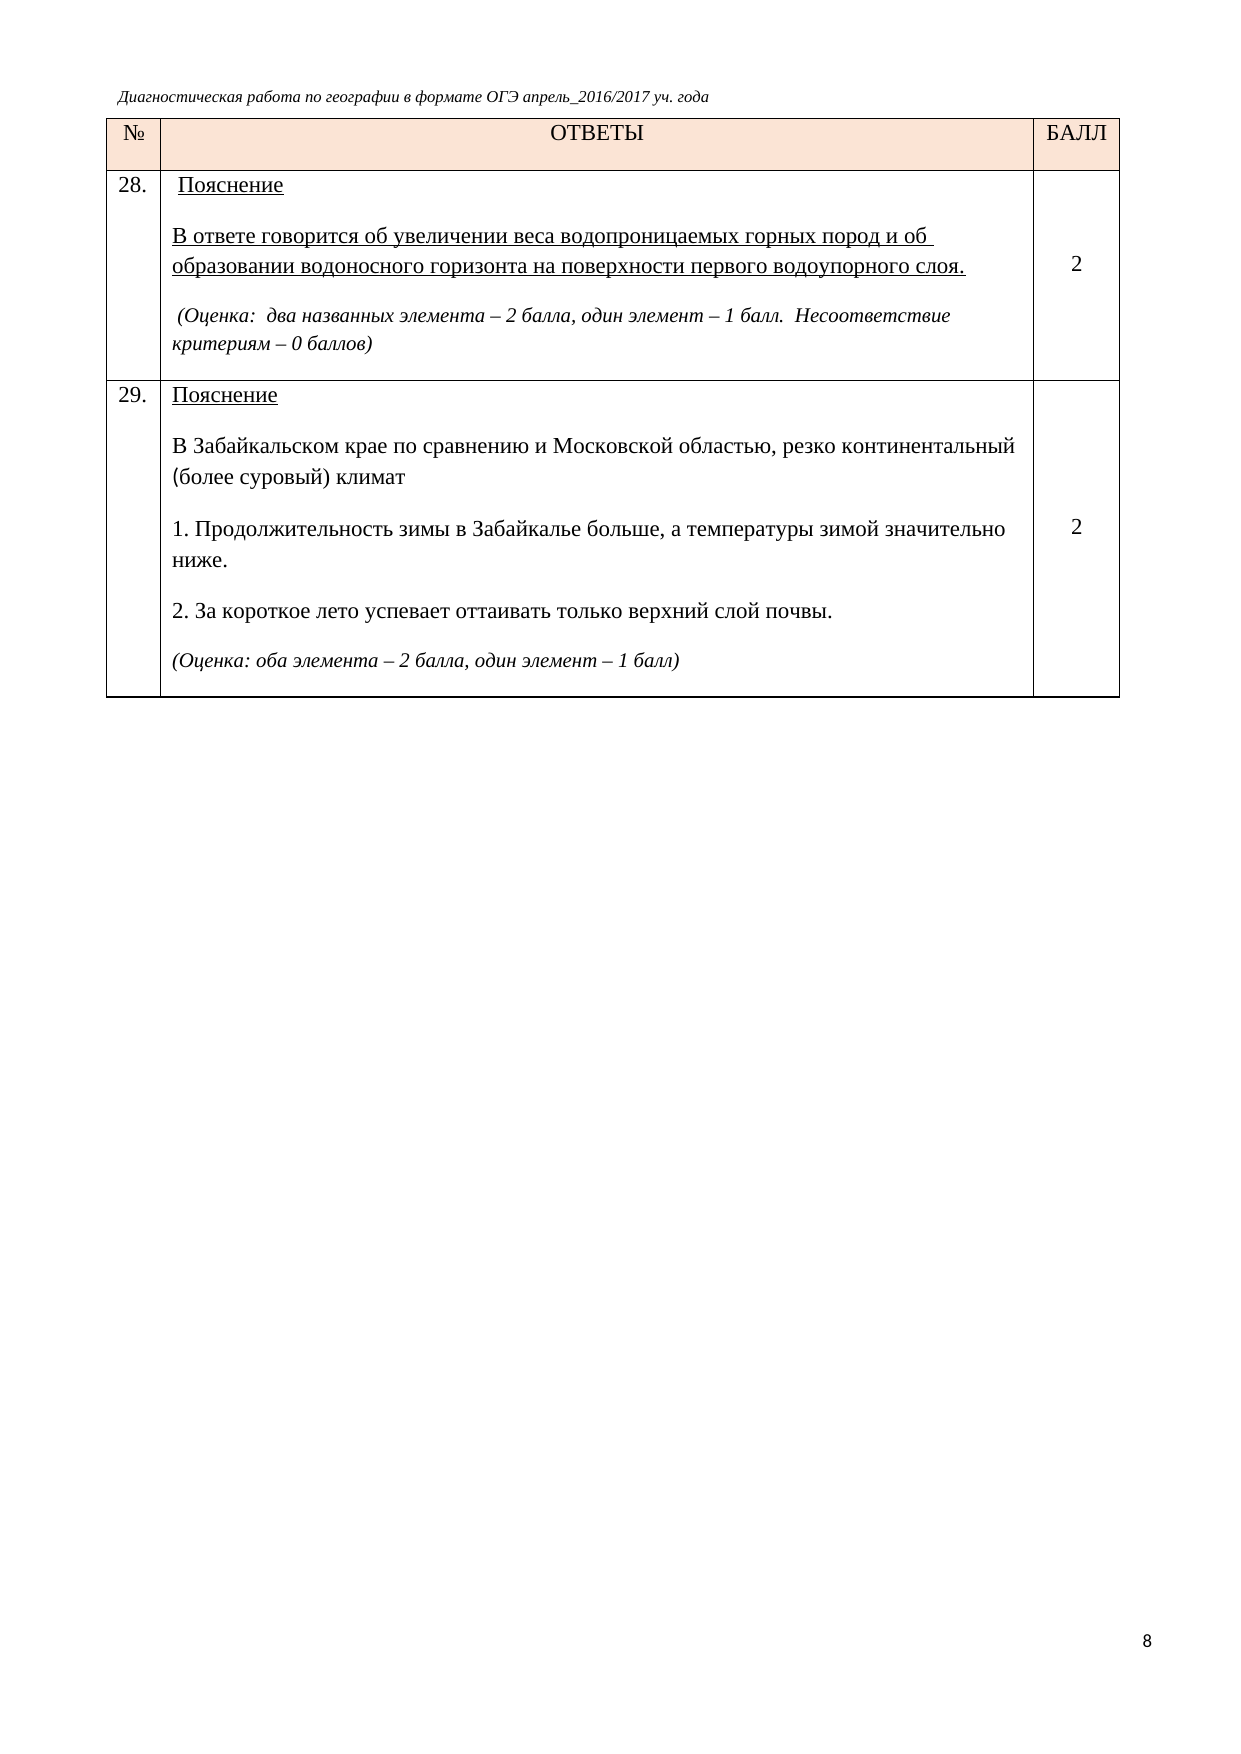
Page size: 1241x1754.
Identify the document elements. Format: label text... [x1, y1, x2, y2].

table_cell [107, 381, 160, 696]
table_header № [107, 119, 160, 170]
table_header БАЛЛ [1034, 119, 1119, 170]
table_cell 2 [1034, 381, 1119, 696]
table_cell 2 [1034, 171, 1119, 380]
table_cell Пояснение В Забайкальском крае по сравнению и Московской областью, резко континентальный (более суровый) климат 1. Продолжительность зимы в Забайкалье больше, а температуры зимой значительно ниже. 2. За короткое лето успевает оттаивать только верхний слой почвы. (Оценка: оба элемента – 2 балла, один элемент – 1 балл) [161, 381, 1033, 696]
table_cell Пояснение В ответе говорится об увеличении веса водопроницаемых горных пород и об образовании водоносного горизонта на поверхности первого водоупорного слоя. (Оценка: два названных элемента – 2 балла, один элемент – 1 балл. Несоответствие критериям – 0 баллов) [161, 171, 1033, 380]
table_cell [107, 171, 160, 380]
table_header ОТВЕТЫ [161, 119, 1033, 170]
